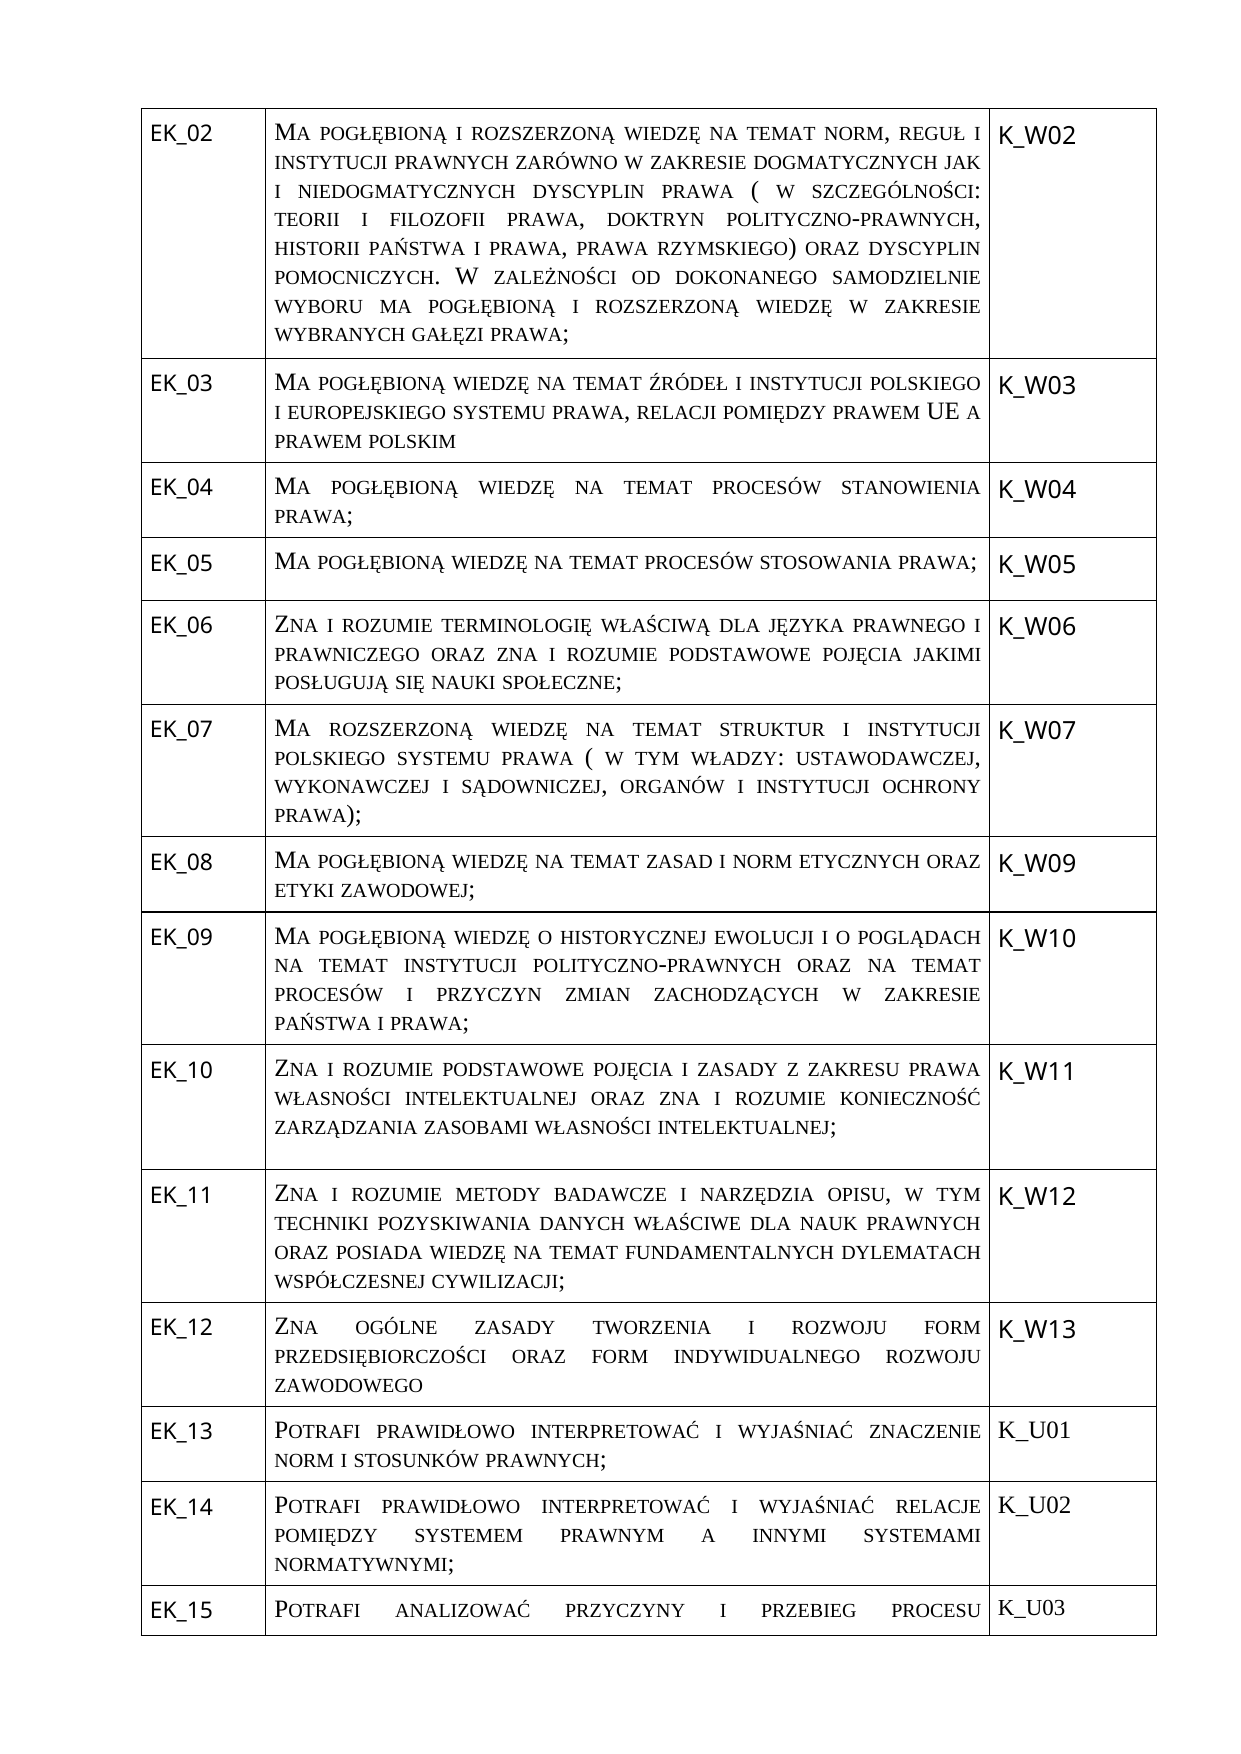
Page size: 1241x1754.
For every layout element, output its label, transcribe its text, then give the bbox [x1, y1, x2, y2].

table_cell EK_06 [142, 601, 265, 703]
table_cell EK_04 [142, 463, 265, 537]
table_cell Ma pogłębioną i rozszerzoną wiedzę na temat norm, reguł i instytucji prawnych zarówno w zakresie dogmatycznych jak i niedogmatycznych dyscyplin prawa ( w szczególności: teorii i filozofii prawa, doktryn polityczno-prawnych, historii państwa i prawa, prawa rzymskiego) oraz dyscyplin pomocniczych. W zależności od dokonanego samodzielnie wyboru ma pogłębioną i rozszerzoną wiedzę w zakresie wybranych gałęzi prawa; [266, 109, 989, 358]
table_cell K_W07 [990, 705, 1156, 836]
table_cell Potrafi prawidłowo interpretować i wyjaśniać relacje pomiędzy systemem prawnym a innymi systemami normatywnymi; [266, 1482, 989, 1585]
table_cell K_W04 [990, 463, 1156, 537]
table_cell Ma pogłębioną wiedzę na temat źródeł i instytucji polskiego i europejskiego systemu prawa, relacji pomiędzy prawem UE a prawem polskim [266, 359, 989, 462]
table_cell Ma pogłębioną wiedzę na temat zasad i norm etycznych oraz etyki zawodowej; [266, 837, 989, 911]
table_cell K_U01 [990, 1407, 1156, 1481]
table_cell Zna i rozumie metody badawcze i narzędzia opisu, w tym techniki pozyskiwania danych właściwe dla nauk prawnych oraz posiada wiedzę na temat fundamentalnych dylematach współczesnej cywilizacji; [266, 1170, 989, 1302]
table_cell Ma pogłębioną wiedzę o historycznej ewolucji i o poglądach na temat instytucji polityczno-prawnych oraz na temat procesów i przyczyn zmian zachodzących w zakresie państwa i prawa; [266, 913, 989, 1044]
table_cell Ma rozszerzoną wiedzę na temat struktur i instytucji polskiego systemu prawa ( w tym władzy: ustawodawczej, wykonawczej i sądowniczej, organów i instytucji ochrony prawa); [266, 705, 989, 836]
table_cell K_W03 [990, 359, 1156, 462]
table_cell EK_05 [142, 538, 265, 599]
table_cell EK_08 [142, 837, 265, 911]
table_cell EK_15 [142, 1586, 265, 1635]
table_cell K_W06 [990, 601, 1156, 703]
table_cell EK_10 [142, 1045, 265, 1169]
table_cell K_U02 [990, 1482, 1156, 1585]
table_cell EK_14 [142, 1482, 265, 1585]
table_cell EK_13 [142, 1407, 265, 1481]
table_cell EK_11 [142, 1170, 265, 1302]
table_cell K_W13 [990, 1303, 1156, 1406]
table_cell EK_07 [142, 705, 265, 836]
table_cell K_W05 [990, 538, 1156, 599]
table_cell K_U03 [990, 1586, 1156, 1635]
table_cell Ma pogłębioną wiedzę na temat procesów stanowienia prawa; [266, 463, 989, 537]
table_cell Ma pogłębioną wiedzę na temat procesów stosowania prawa; [266, 538, 989, 599]
table_cell EK_09 [142, 913, 265, 1044]
table_cell Zna i rozumie terminologię właściwą dla języka prawnego i prawniczego oraz zna i rozumie podstawowe pojęcia jakimi posługują się nauki społeczne; [266, 601, 989, 703]
table_cell EK_03 [142, 359, 265, 462]
table_cell EK_02 [142, 109, 265, 358]
table_cell Zna ogólne zasady tworzenia i rozwoju form przedsiębiorczości oraz form indywidualnego rozwoju zawodowego [266, 1303, 989, 1406]
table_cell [266, 1586, 989, 1635]
table_cell K_W02 [990, 109, 1156, 358]
table_cell Potrafi prawidłowo interpretować i wyjaśniać znaczenie norm i stosunków prawnych; [266, 1407, 989, 1481]
table_cell K_W11 [990, 1045, 1156, 1169]
table_cell K_W09 [990, 837, 1156, 911]
table_cell EK_12 [142, 1303, 265, 1406]
table_cell K_W10 [990, 913, 1156, 1044]
table_cell Zna i rozumie podstawowe pojęcia i zasady z zakresu prawa własności intelektualnej oraz zna i rozumie konieczność zarządzania zasobami własności intelektualnej; [266, 1045, 989, 1169]
table_cell K_W12 [990, 1170, 1156, 1302]
